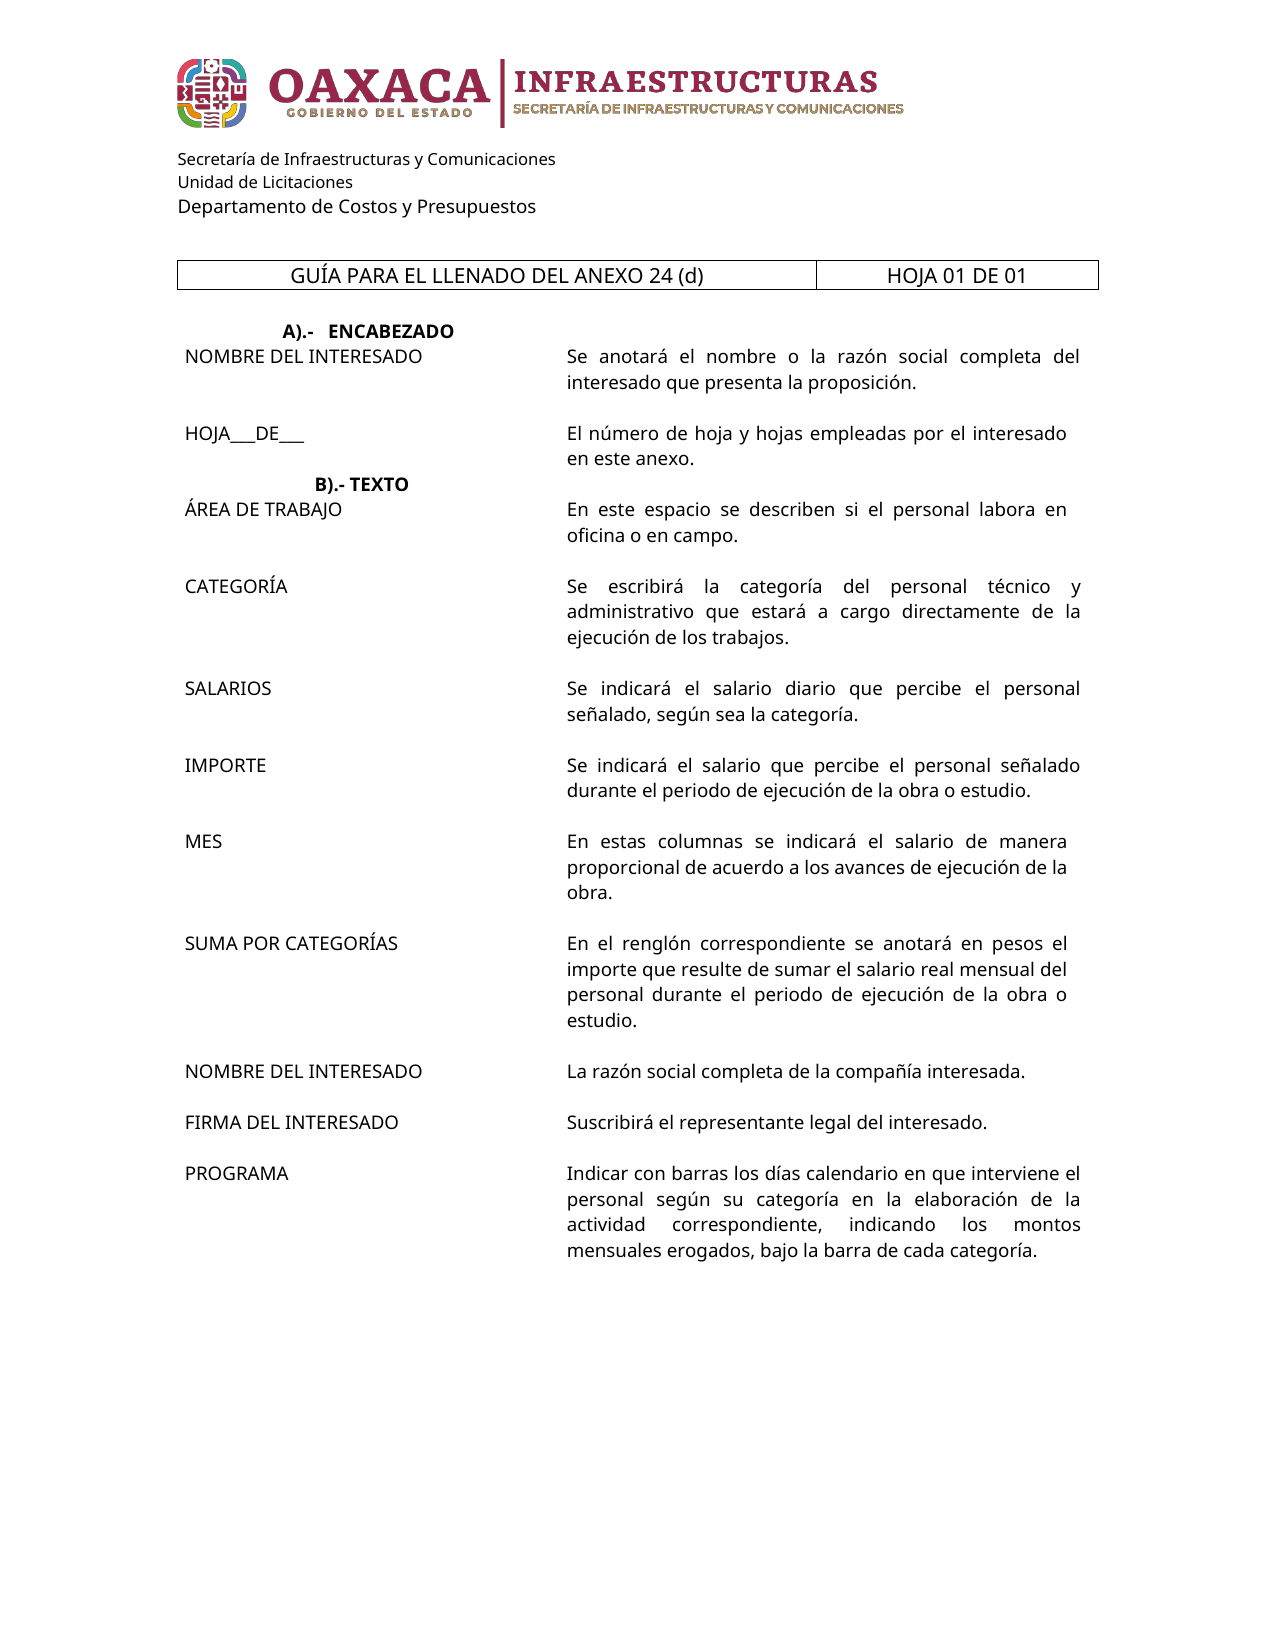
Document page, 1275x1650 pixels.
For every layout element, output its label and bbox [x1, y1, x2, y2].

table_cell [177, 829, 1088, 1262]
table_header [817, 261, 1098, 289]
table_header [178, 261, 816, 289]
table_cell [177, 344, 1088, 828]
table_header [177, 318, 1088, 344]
picture [177, 59, 928, 130]
